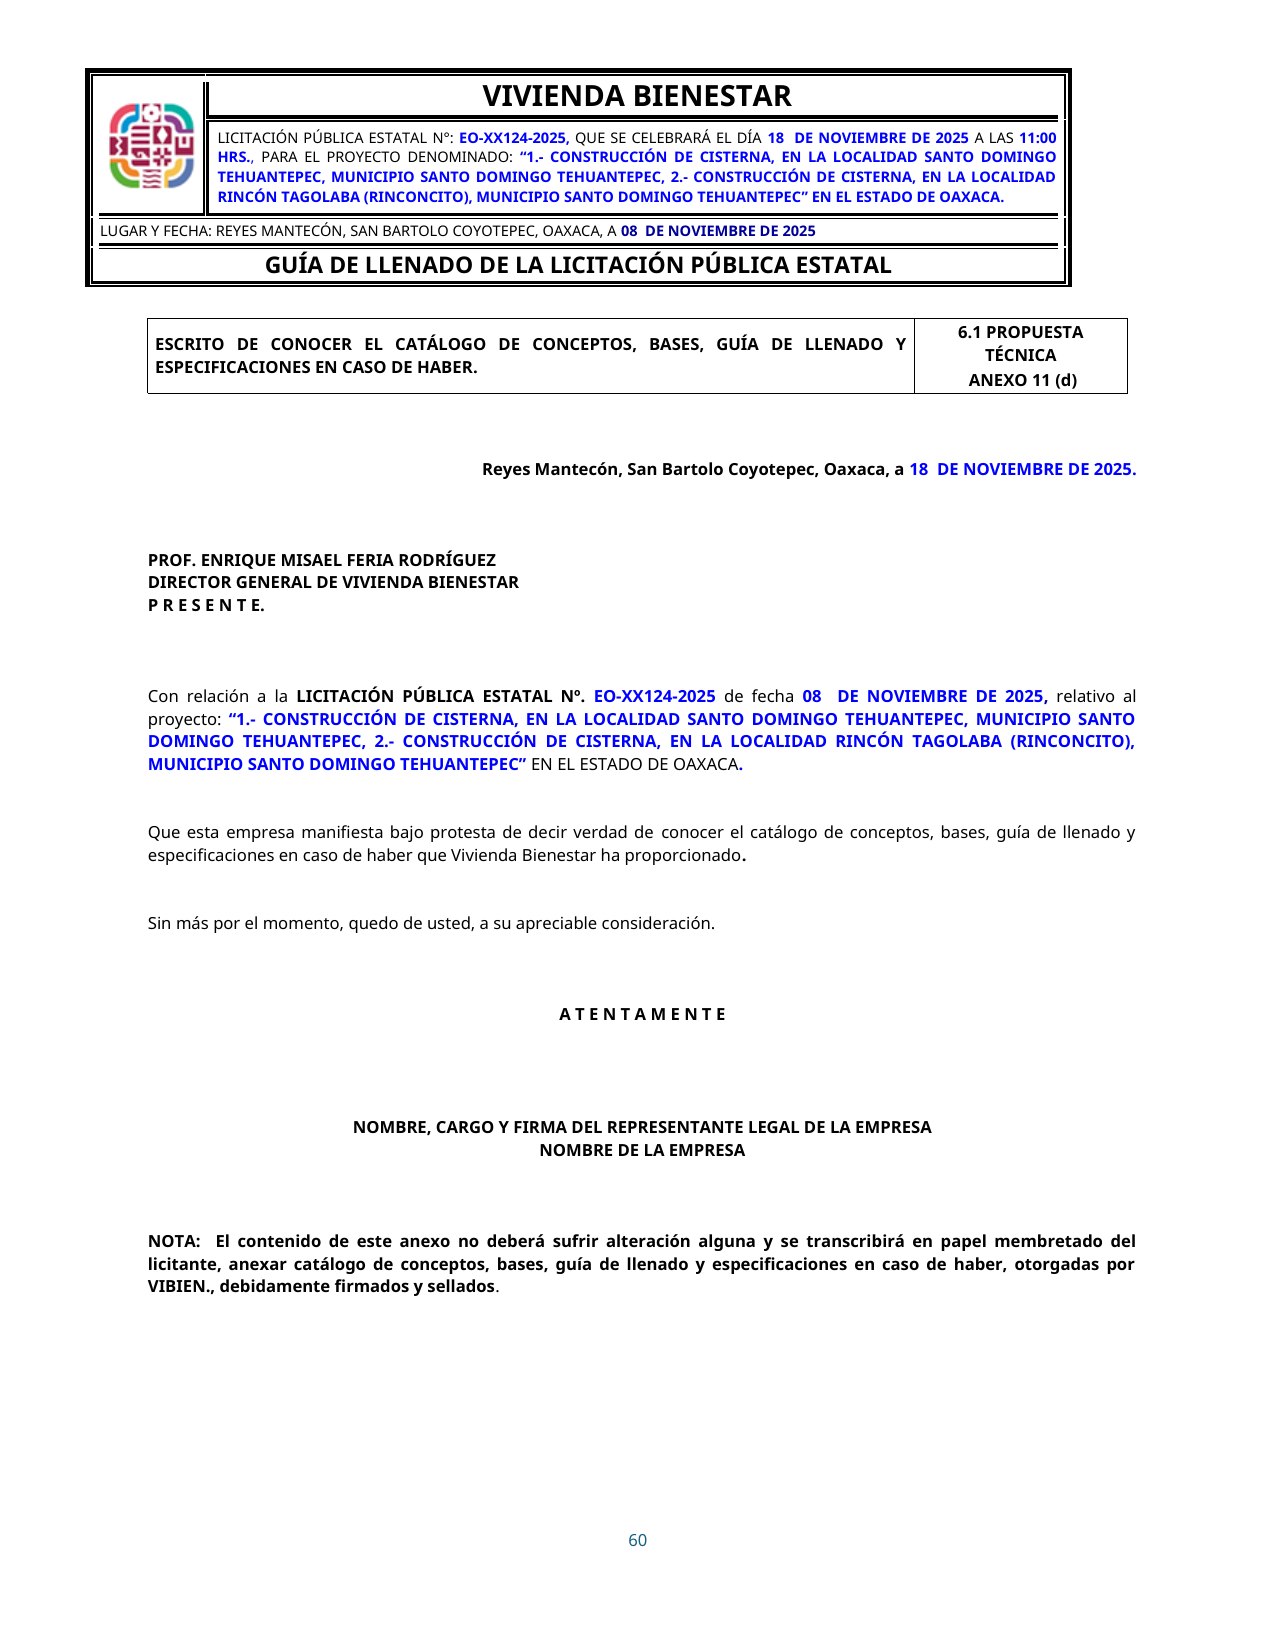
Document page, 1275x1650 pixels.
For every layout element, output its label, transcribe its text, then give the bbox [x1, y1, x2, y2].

text PROF. ENRIQUE MISAEL FERIA RODRÍGUEZ [148, 548, 1137, 571]
text Reyes Mantecón, San Bartolo Coyotepec, Oaxaca, a 18 DE NOVIEMBRE DE 2025. [148, 457, 1137, 480]
text A T E N T A M E N T E [148, 1002, 1137, 1025]
list Con relación a la LICITACIÓN PÚBLICA ESTATAL Nº. EO-XX124-2025 de fecha 08 DE NOVIEMBRE DE 2025, relativo al proyecto: “1.- CONSTRUCCIÓN DE CISTERNA, EN LA LOCALIDAD SANTO DOMINGO TEHUANTEPEC, MUNICIPIO SANTO DOMINGO TEHUANTEPEC, 2.- CONSTRUCCIÓN DE CISTERNA, EN LA LOCALIDAD RINCÓN TAGOLABA (RINCONCITO), MUNICIPIO SANTO DOMINGO TEHUANTEPEC” EN EL ESTADO DE OAXACA. [148, 684, 1137, 775]
text NOMBRE, CARGO Y FIRMA DEL REPRESENTANTE LEGAL DE LA EMPRESA [148, 1116, 1137, 1138]
text NOTA: El contenido de este anexo no deberá sufrir alteración alguna y se transcribirá en papel membretado del licitante, anexar catálogo de conceptos, bases, guía de llenado y especificaciones en caso de haber, otorgadas por VIBIEN., debidamente firmados y sellados. [148, 1229, 1137, 1297]
text DIRECTOR GENERAL DE VIVIENDA BIENESTAR [148, 571, 1137, 593]
picture [98, 95, 203, 194]
text Sin más por el momento, quedo de usted, a su apreciable consideración. [148, 911, 1137, 934]
text Que esta empresa manifiesta bajo protesta de decir verdad de conocer el catálogo de conceptos, bases, guía de llenado y especificaciones en caso de haber que Vivienda Bienestar ha proporcionado. [148, 821, 1137, 866]
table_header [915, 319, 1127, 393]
text P R E S E N T E. [148, 593, 1137, 616]
text NOMBRE DE LA EMPRESA [148, 1138, 1137, 1161]
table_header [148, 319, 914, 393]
